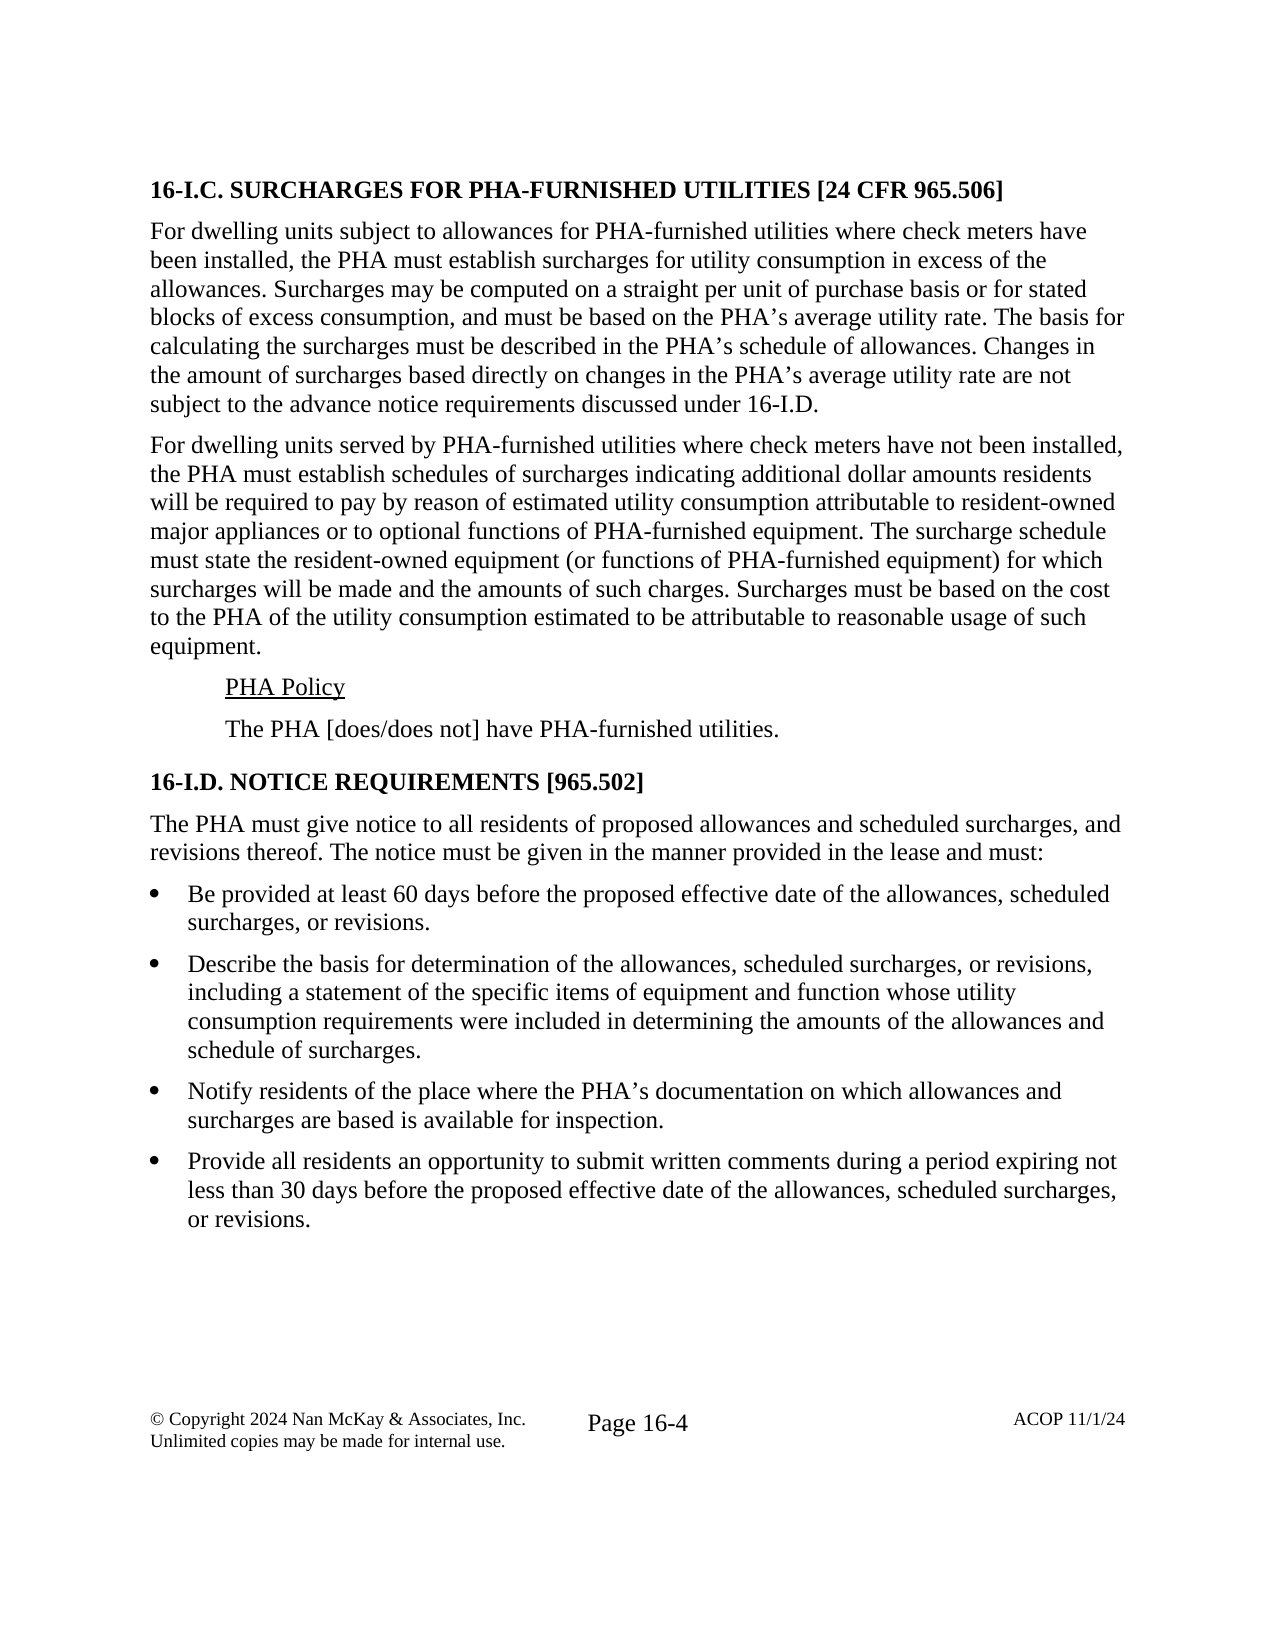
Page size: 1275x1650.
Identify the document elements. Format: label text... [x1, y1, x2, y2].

text The PHA must give notice to all residents of proposed allowances and scheduled surcharges, and revisions thereof. The notice must be given in the manner provided in the lease and must: [150, 809, 1125, 866]
list Notify residents of the place where the PHA’s documentation on which allowances and surcharges are based is available for inspection. [150, 1076, 1125, 1134]
text For dwelling units served by PHA-furnished utilities where check meters have not been installed, the PHA must establish schedules of surcharges indicating additional dollar amounts residents will be required to pay by reason of estimated utility consumption attributable to resident-owned major appliances or to optional functions of PHA-furnished equipment. The surcharge schedule must state the resident-owned equipment (or functions of PHA-furnished equipment) for which surcharges will be made and the amounts of such charges. Surcharges must be based on the cost to the PHA of the utility consumption estimated to be attributable to reasonable usage of such equipment. [150, 430, 1125, 660]
text 16-I.C. SURCHARGES FOR PHA-FURNISHED UTILITIES [24 CFR 965.506] [150, 175, 1125, 204]
text 16-I.D. NOTICE REQUIREMENTS [965.502] [150, 767, 1125, 796]
list Provide all residents an opportunity to submit written comments during a period expiring not less than 30 days before the proposed effective date of the allowances, scheduled surcharges, or revisions. [150, 1146, 1125, 1232]
list Describe the basis for determination of the allowances, scheduled surcharges, or revisions, including a statement of the specific items of equipment and function whose utility consumption requirements were included in determining the amounts of the allowances and schedule of surcharges. [150, 949, 1125, 1064]
list Be provided at least 60 days before the proposed effective date of the allowances, scheduled surcharges, or revisions. [150, 879, 1125, 936]
text PHA Policy [225, 672, 1125, 701]
text The PHA [does/does not] have PHA-furnished utilities. [225, 714, 1125, 742]
text For dwelling units subject to allowances for PHA-furnished utilities where check meters have been installed, the PHA must establish surcharges for utility consumption in excess of the allowances. Surcharges may be computed on a straight per unit of purchase basis or for stated blocks of excess consumption, and must be based on the PHA’s average utility rate. The basis for calculating the surcharges must be described in the PHA’s schedule of allowances. Changes in the amount of surcharges based directly on changes in the PHA’s average utility rate are not subject to the advance notice requirements discussed under 16-I.D. [150, 216, 1125, 417]
